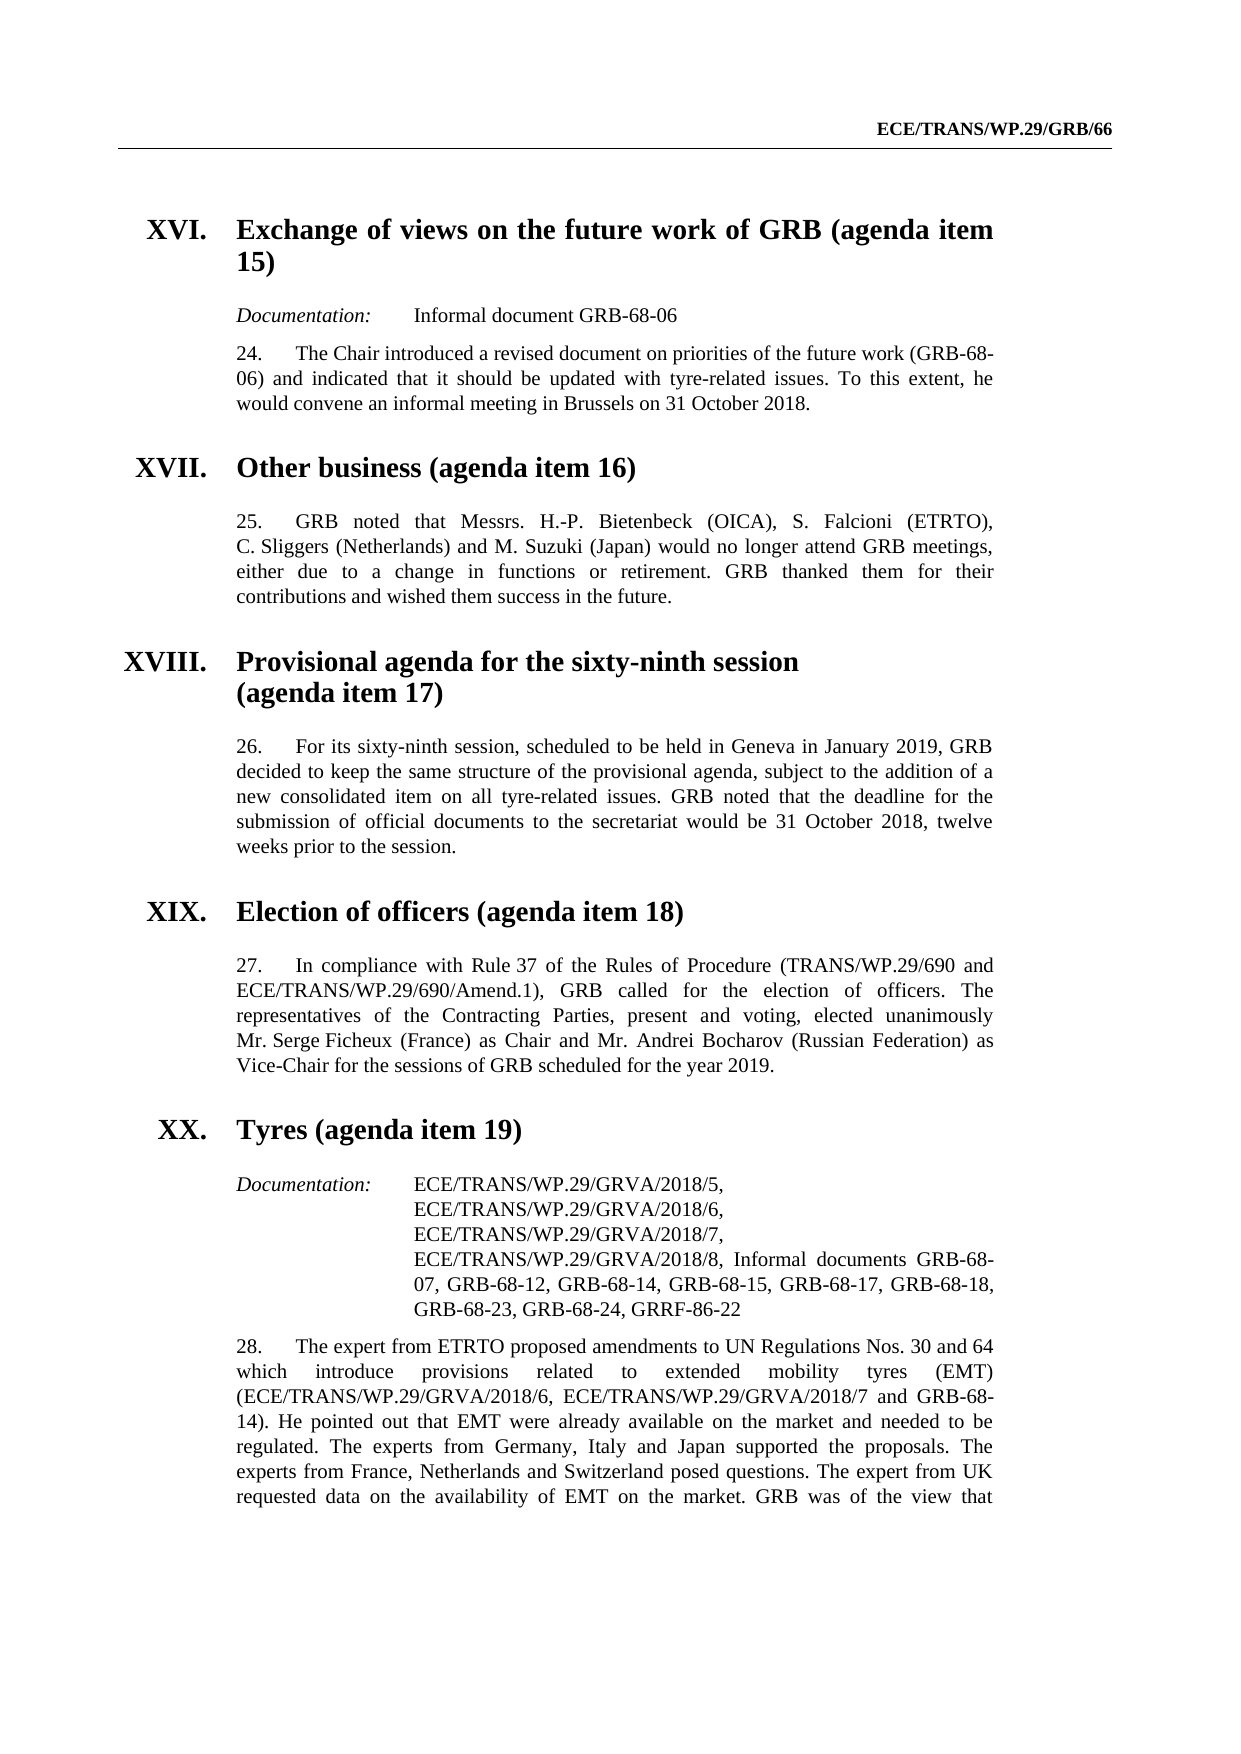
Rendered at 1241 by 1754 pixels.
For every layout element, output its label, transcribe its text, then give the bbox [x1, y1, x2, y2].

text XVI. Exchange of views on the future work of GRB (agenda item 15) [118, 215, 994, 277]
text XVII. Other business (agenda item 16) [118, 452, 994, 483]
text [236, 1333, 994, 1508]
text 26. For its sixty-ninth session, scheduled to be held in Geneva in January 2019, GRB decided to keep the same structure of the provisional agenda, subject to the addition of a new consolidated item on all tyre-related issues. GRB noted that the deadline for the submission of official documents to the secretariat would be 31 October 2018, twelve weeks prior to the session. [236, 733, 994, 858]
text XVIII. Provisional agenda for the sixty-ninth session (agenda item 17) [118, 646, 994, 708]
text Documentation: Informal document GRB-68-06 [236, 302, 994, 327]
text 25. GRB noted that Messrs. H.-P. Bietenbeck (OICA), S. Falcioni (ETRTO), C. Sliggers (Netherlands) and M. Suzuki (Japan) would no longer attend GRB meetings, either due to a change in functions or retirement. GRB thanked them for their contributions and wished them success in the future. [236, 508, 994, 608]
text XX. Tyres (agenda item 19) [118, 1115, 994, 1146]
text 27. In compliance with Rule 37 of the Rules of Procedure (TRANS/WP.29/690 and ECE/TRANS/WP.29/690/Amend.1), GRB called for the election of officers. The representatives of the Contracting Parties, present and voting, elected unanimously Mr. Serge Ficheux (France) as Chair and Mr. Andrei Bocharov (Russian Federation) as Vice-Chair for the sessions of GRB scheduled for the year 2019. [236, 952, 994, 1077]
text XIX. Election of officers (agenda item 18) [118, 896, 994, 927]
text 24. The Chair introduced a revised document on priorities of the future work (GRB-68-06) and indicated that it should be updated with tyre-related issues. To this extent, he would convene an informal meeting in Brussels on 31 October 2018. [236, 340, 994, 415]
text Documentation: ECE/TRANS/WP.29/GRVA/2018/5, ECE/TRANS/WP.29/GRVA/2018/6, ECE/TRANS/WP.29/GRVA/2018/7, ECE/TRANS/WP.29/GRVA/2018/8, Informal documents GRB-68-07, GRB-68-12, GRB-68-14, GRB-68-15, GRB-68-17, GRB-68-18, GRB-68-23, GRB-68-24, GRRF-86-22 [236, 1171, 994, 1321]
